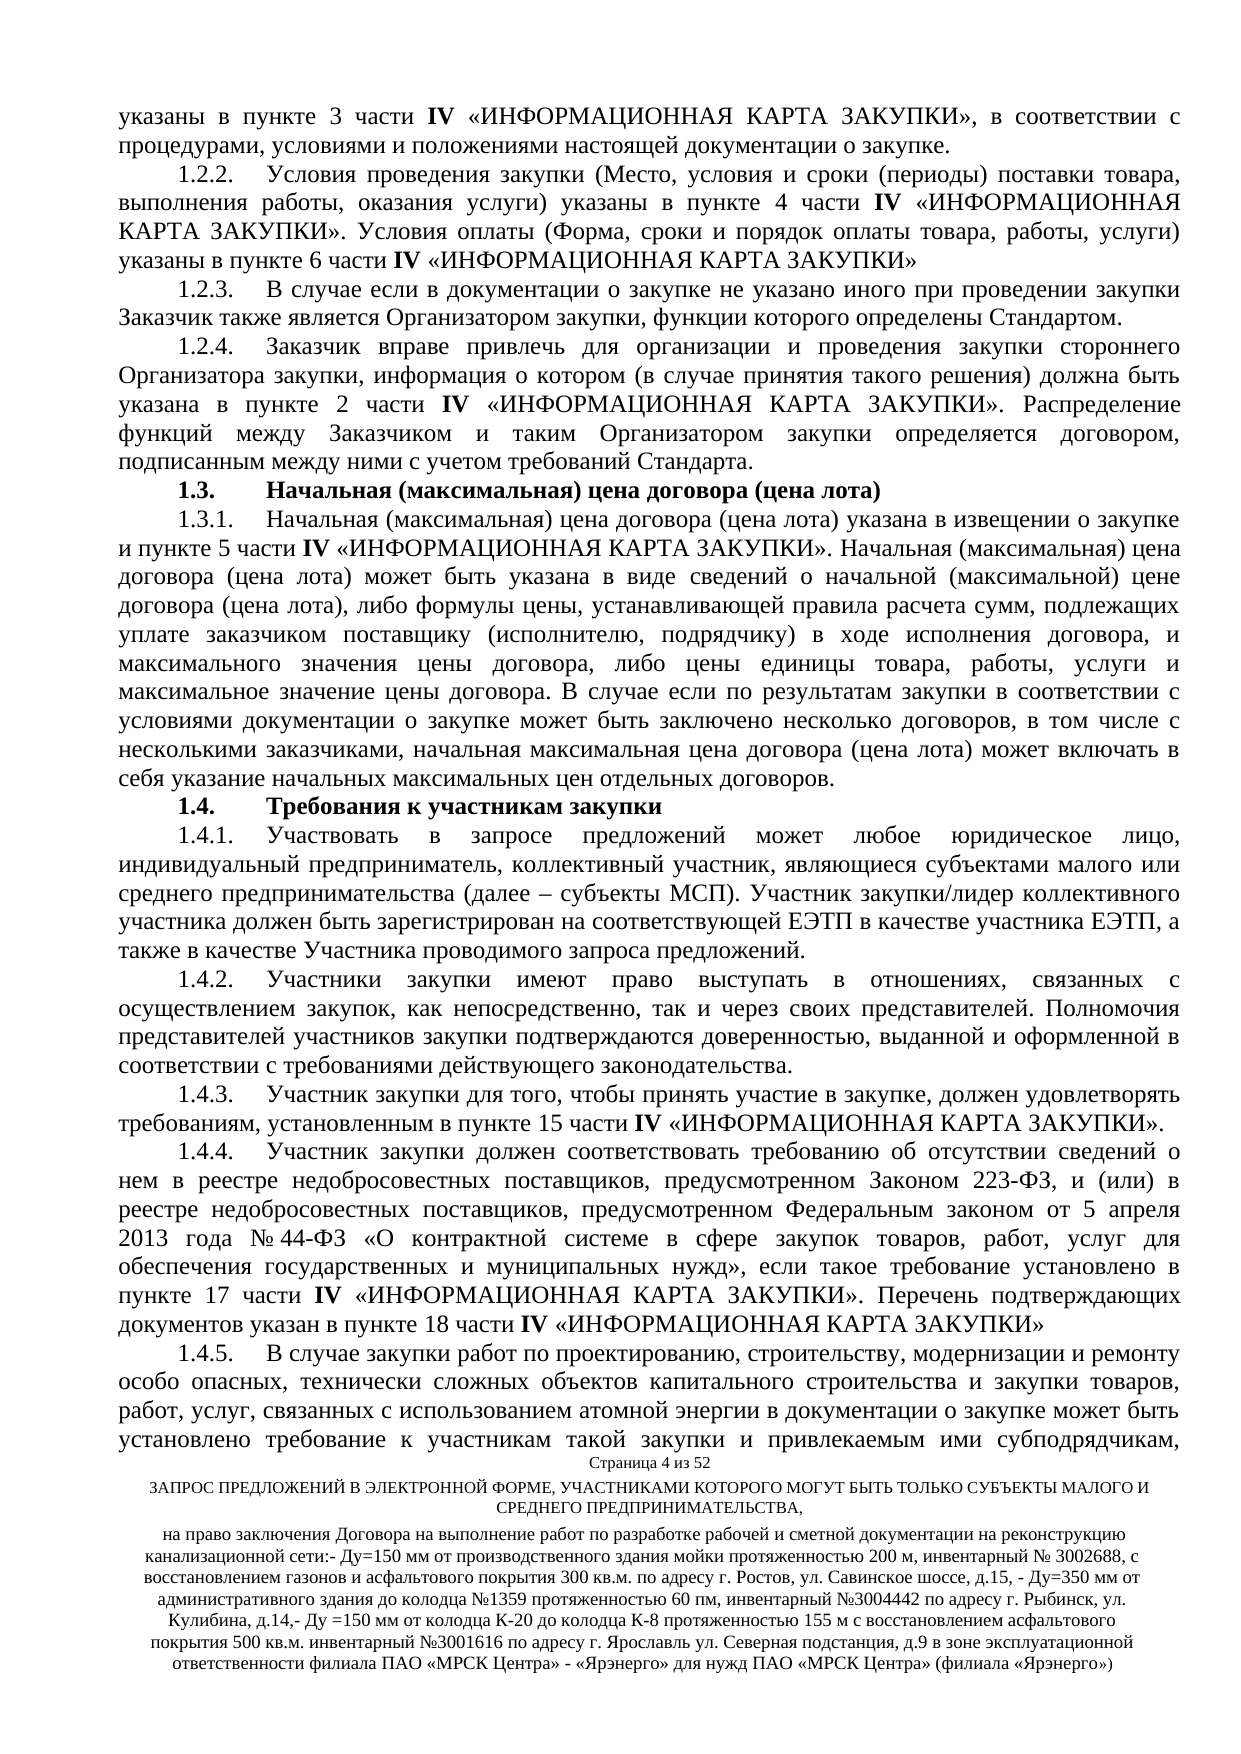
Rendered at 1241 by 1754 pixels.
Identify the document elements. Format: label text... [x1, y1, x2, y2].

subtitle Начальная (максимальная) цена договора (цена лота) указана в извещении о закупке и пункте 5 части IV «ИНФОРМАЦИОННАЯ КАРТА ЗАКУПКИ». Начальная (максимальная) цена договора (цена лота) может быть указана в виде сведений о начальной (максимальной) цене договора (цена лота), либо формулы цены, устанавливающей правила расчета сумм, подлежащих уплате заказчиком поставщику (исполнителю, подрядчику) в ходе исполнения договора, и максимального значения цены договора, либо цены единицы товара, работы, услуги и максимальное значение цены договора. В случае если по результатам закупки в соответствии с условиями документации о закупке может быть заключено несколько договоров, в том числе с несколькими заказчиками, начальная максимальная цена договора (цена лота) может включать в себя указание начальных максимальных цен отдельных договоров. [118, 504, 1181, 791]
subtitle Условия проведения закупки (Место, условия и сроки (периоды) поставки товара, выполнения работы, оказания услуги) указаны в пункте 4 части IV «ИНФОРМАЦИОННАЯ КАРТА ЗАКУПКИ». Условия оплаты (Форма, сроки и порядок оплаты товара, работы, услуги) указаны в пункте 6 части IV «ИНФОРМАЦИОННАЯ КАРТА ЗАКУПКИ» [118, 159, 1181, 274]
subtitle Участники закупки имеют право выступать в отношениях, связанных с осуществлением закупок, как непосредственно, так и через своих представителей. Полномочия представителей участников закупки подтверждаются доверенностью, выданной и оформленной в соответствии с требованиями действующего законодательства. [118, 964, 1181, 1079]
subtitle В случае если в документации о закупке не указано иного при проведении закупки Заказчик также является Организатором закупки, функции которого определены Стандартом. [118, 274, 1181, 331]
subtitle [118, 1338, 1181, 1453]
subtitle Участник закупки должен соответствовать требованию об отсутствии сведений о нем в реестре недобросовестных поставщиков, предусмотренном Законом 223-ФЗ, и (или) в реестре недобросовестных поставщиков, предусмотренном Федеральным законом от 5 апреля 2013 года № 44-ФЗ «О контрактной системе в сфере закупок товаров, работ, услуг для обеспечения государственных и муниципальных нужд», если такое требование установлено в пункте 17 части IV «ИНФОРМАЦИОННАЯ КАРТА ЗАКУПКИ». Перечень подтверждающих документов указан в пункте 18 части IV «ИНФОРМАЦИОННАЯ КАРТА ЗАКУПКИ» [118, 1136, 1181, 1338]
subtitle Участник закупки для того, чтобы принять участие в закупке, должен удовлетворять требованиям, установленным в пункте 15 части IV «ИНФОРМАЦИОННАЯ КАРТА ЗАКУПКИ». [118, 1079, 1181, 1136]
subtitle Начальная (максимальная) цена договора (цена лота) [118, 475, 1181, 504]
subtitle Участвовать в запросе предложений может любое юридическое лицо, индивидуальный предприниматель, коллективный участник, являющиеся субъектами малого или среднего предпринимательства (далее – субъекты МСП). Участник закупки/лидер коллективного участника должен быть зарегистрирован на соответствующей ЕЭТП в качестве участника ЕЭТП, а также в качестве Участника проводимого запроса предложений. [118, 820, 1181, 964]
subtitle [118, 101, 1181, 159]
subtitle Требования к участникам закупки [118, 791, 1181, 820]
subtitle Заказчик вправе привлечь для организации и проведения закупки стороннего Организатора закупки, информация о котором (в случае принятия такого решения) должна быть указана в пункте 2 части IV «ИНФОРМАЦИОННАЯ КАРТА ЗАКУПКИ». Распределение функций между Заказчиком и таким Организатором закупки определяется договором, подписанным между ними с учетом требований Стандарта. [118, 331, 1181, 475]
